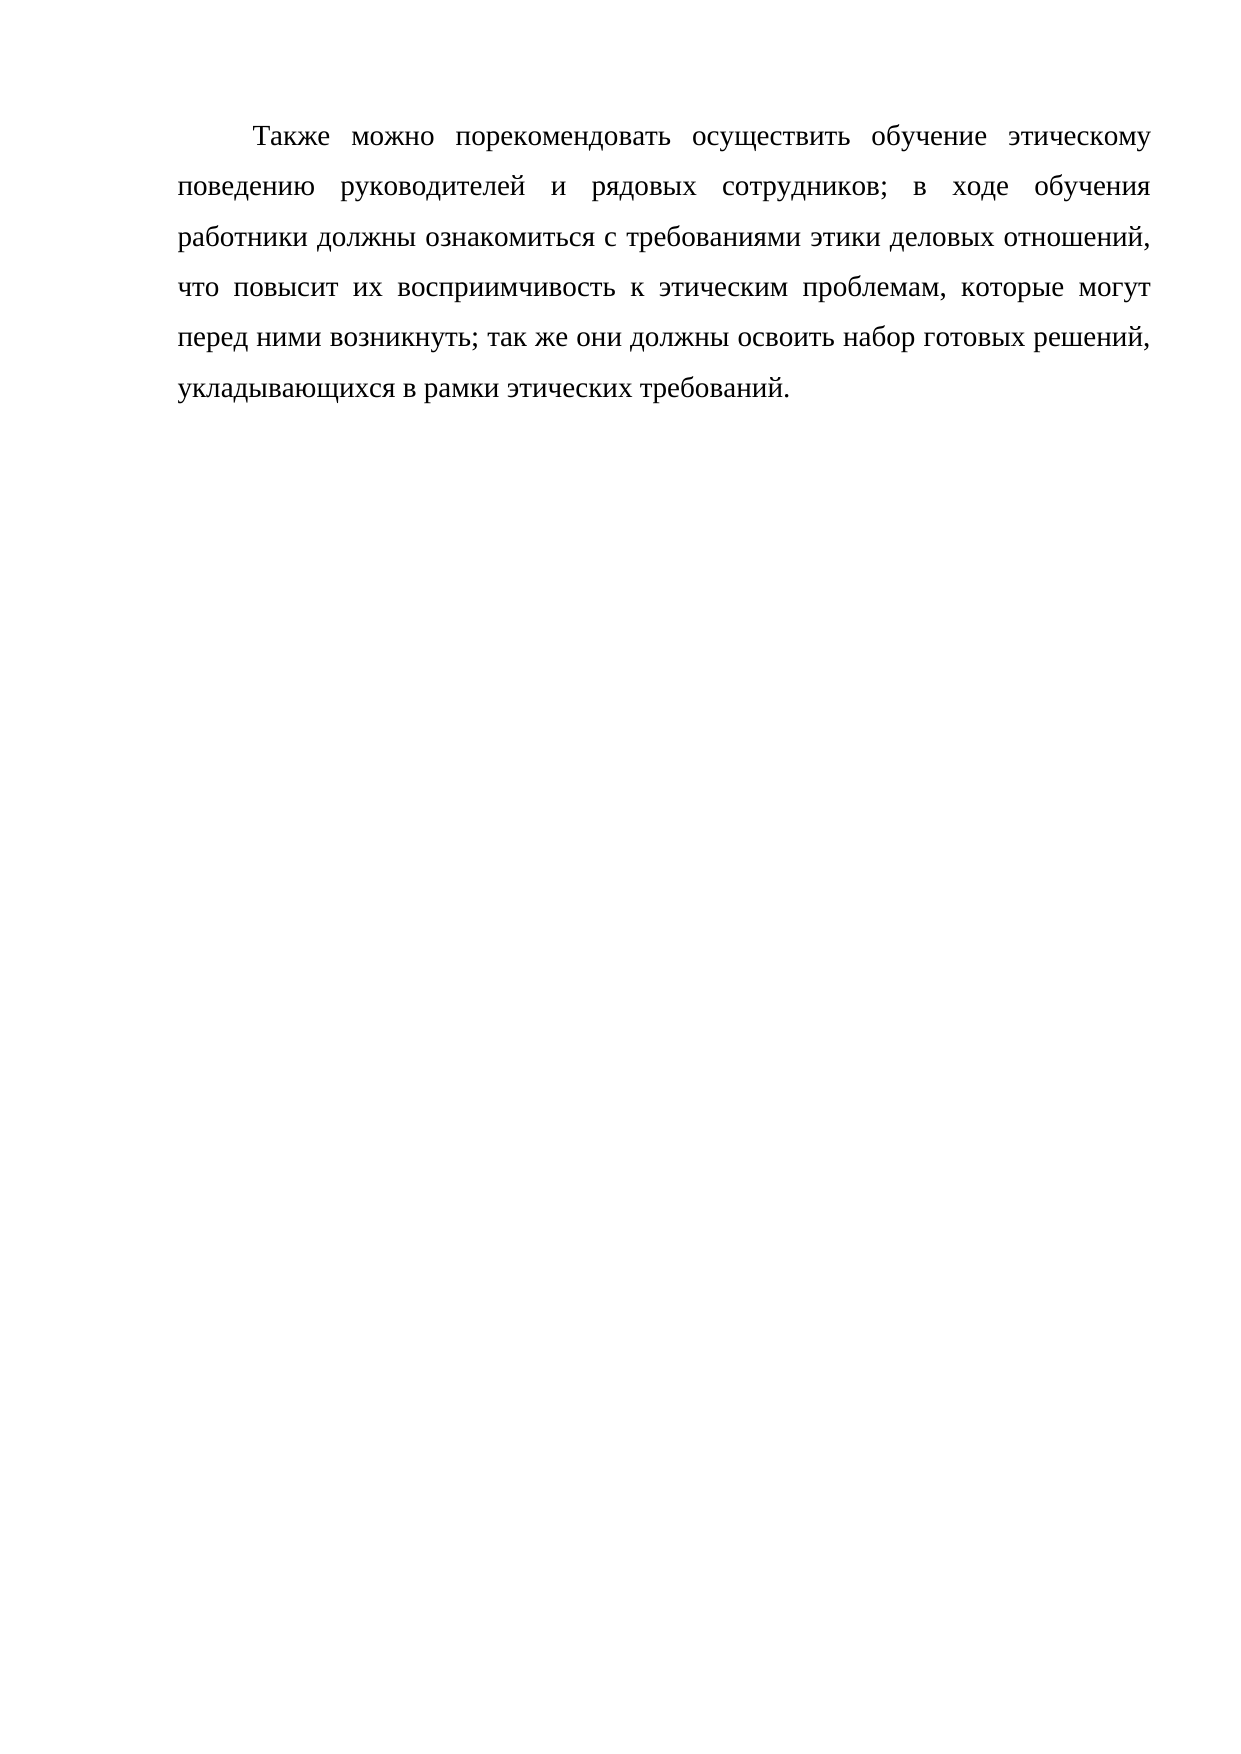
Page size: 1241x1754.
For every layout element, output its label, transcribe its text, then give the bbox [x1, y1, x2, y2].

text Также можно порекомендовать осуществить обучение этическому поведению руководителей и рядовых сотрудников; в ходе обучения работники должны ознакомиться с требованиями этики деловых отношений, что повысит их восприимчивость к этическим проблемам, которые могут перед ними возникнуть; так же они должны освоить набор готовых решений, укладывающихся в рамки этических требований. [177, 118, 1152, 403]
